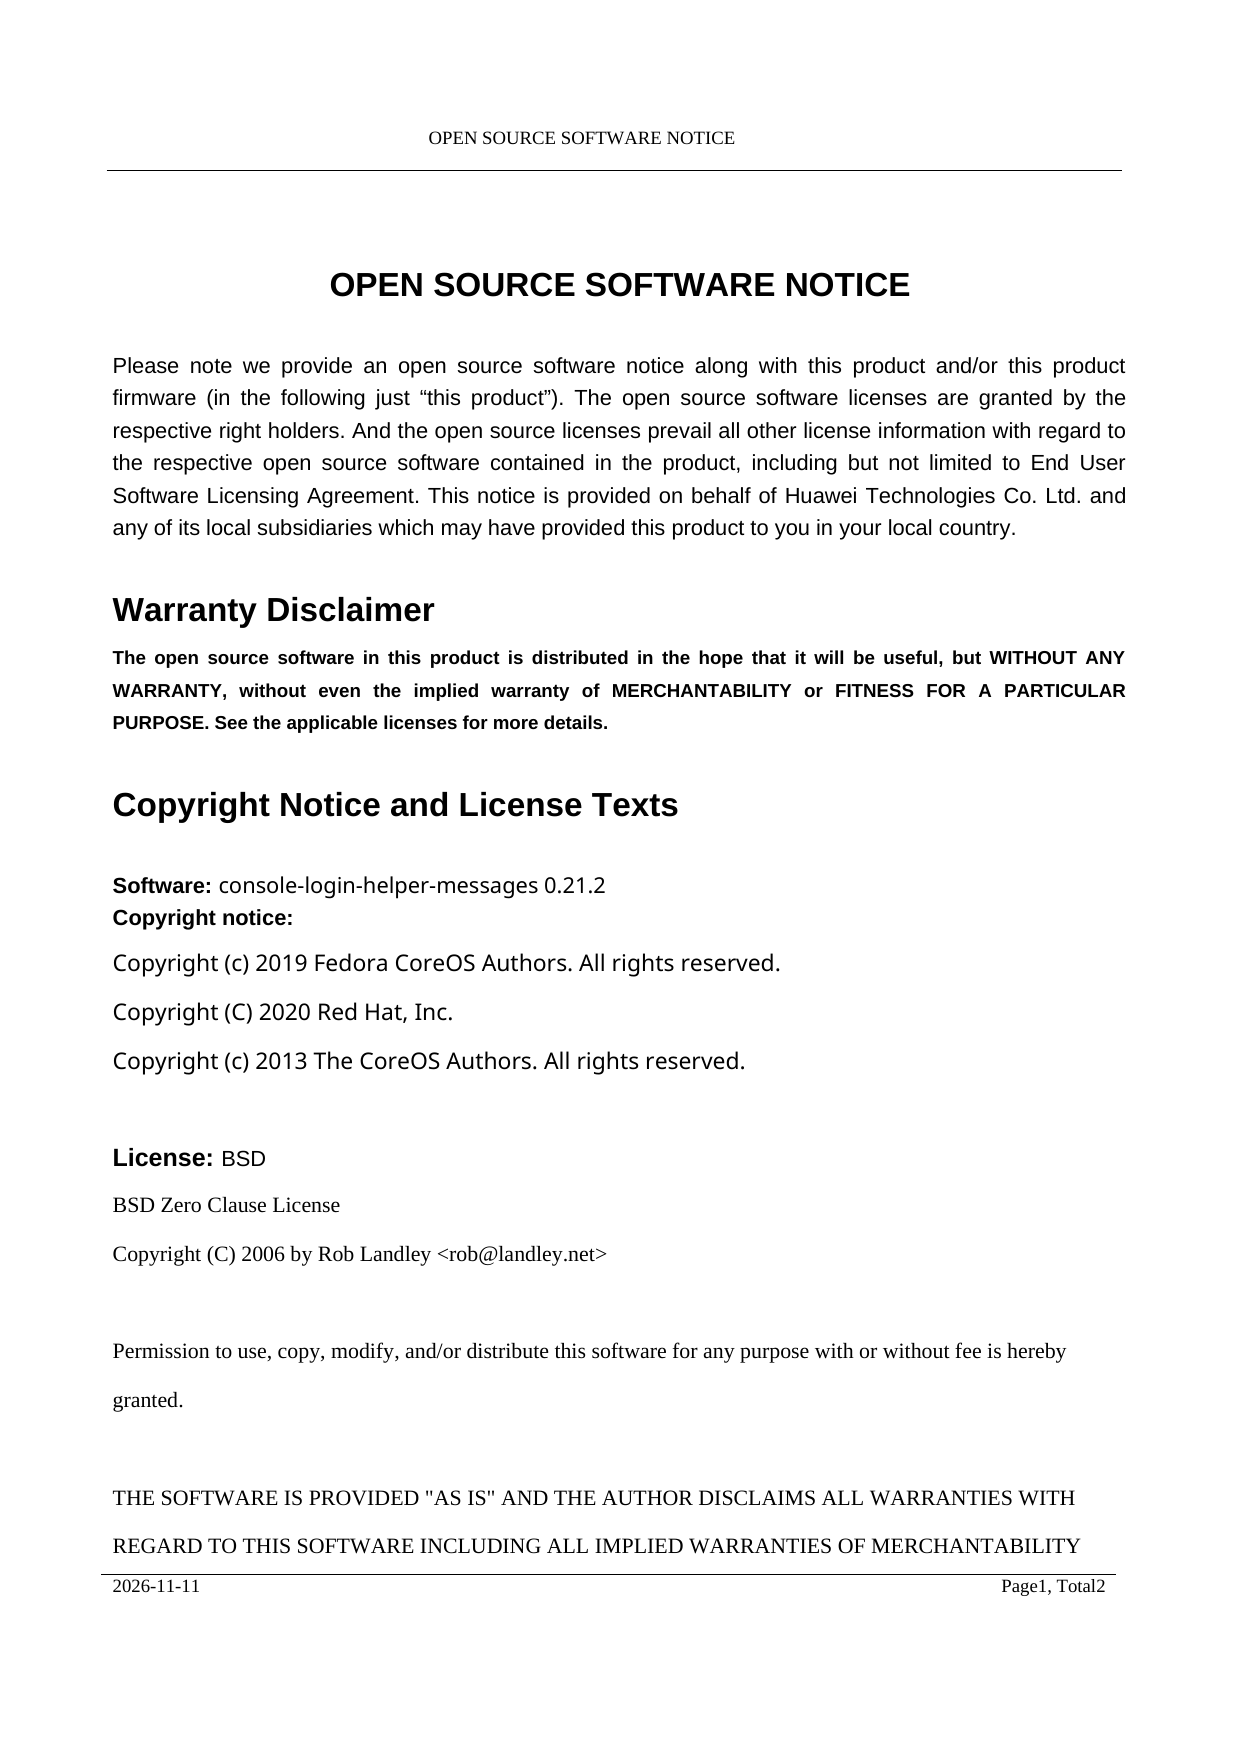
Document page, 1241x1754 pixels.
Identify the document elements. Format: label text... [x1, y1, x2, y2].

text License: BSD [112, 1142, 1128, 1174]
text Copyright notice: [112, 901, 1128, 934]
text OPEN SOURCE SOFTWARE NOTICE [112, 251, 1128, 316]
text Copyright (c) 2019 Fedora CoreOS Authors. All rights reserved. Copyright (C) 2020 Red Hat, Inc. Copyright (c) 2013 The CoreOS Authors. All rights reserved. [112, 947, 1128, 1125]
text Software: console-login-helper-messages 0.21.2 [112, 869, 1128, 901]
text Please note we provide an open source software notice along with this product and/or this product firmware (in the following just “this product”). The open source software licenses are granted by the respective right holders. And the open source licenses prevail all other license information with regard to the respective open source software contained in the product, including but not limited to End User Software Licensing Agreement. This notice is provided on behalf of Huawei Technologies Co. Ltd. and any of its local subsidiaries which may have provided this product to you in your local country. [112, 349, 1128, 544]
text The open source software in this product is distributed in the hope that it will be useful, but WITHOUT ANY WARRANTY, without even the implied warranty of MERCHANTABILITY or FITNESS FOR A PARTICULAR PURPOSE. See the applicable licenses for more details. [112, 641, 1128, 739]
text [112, 1188, 1128, 1562]
text Warranty Disclaimer [112, 576, 1128, 641]
text Copyright Notice and License Texts [112, 771, 1128, 836]
